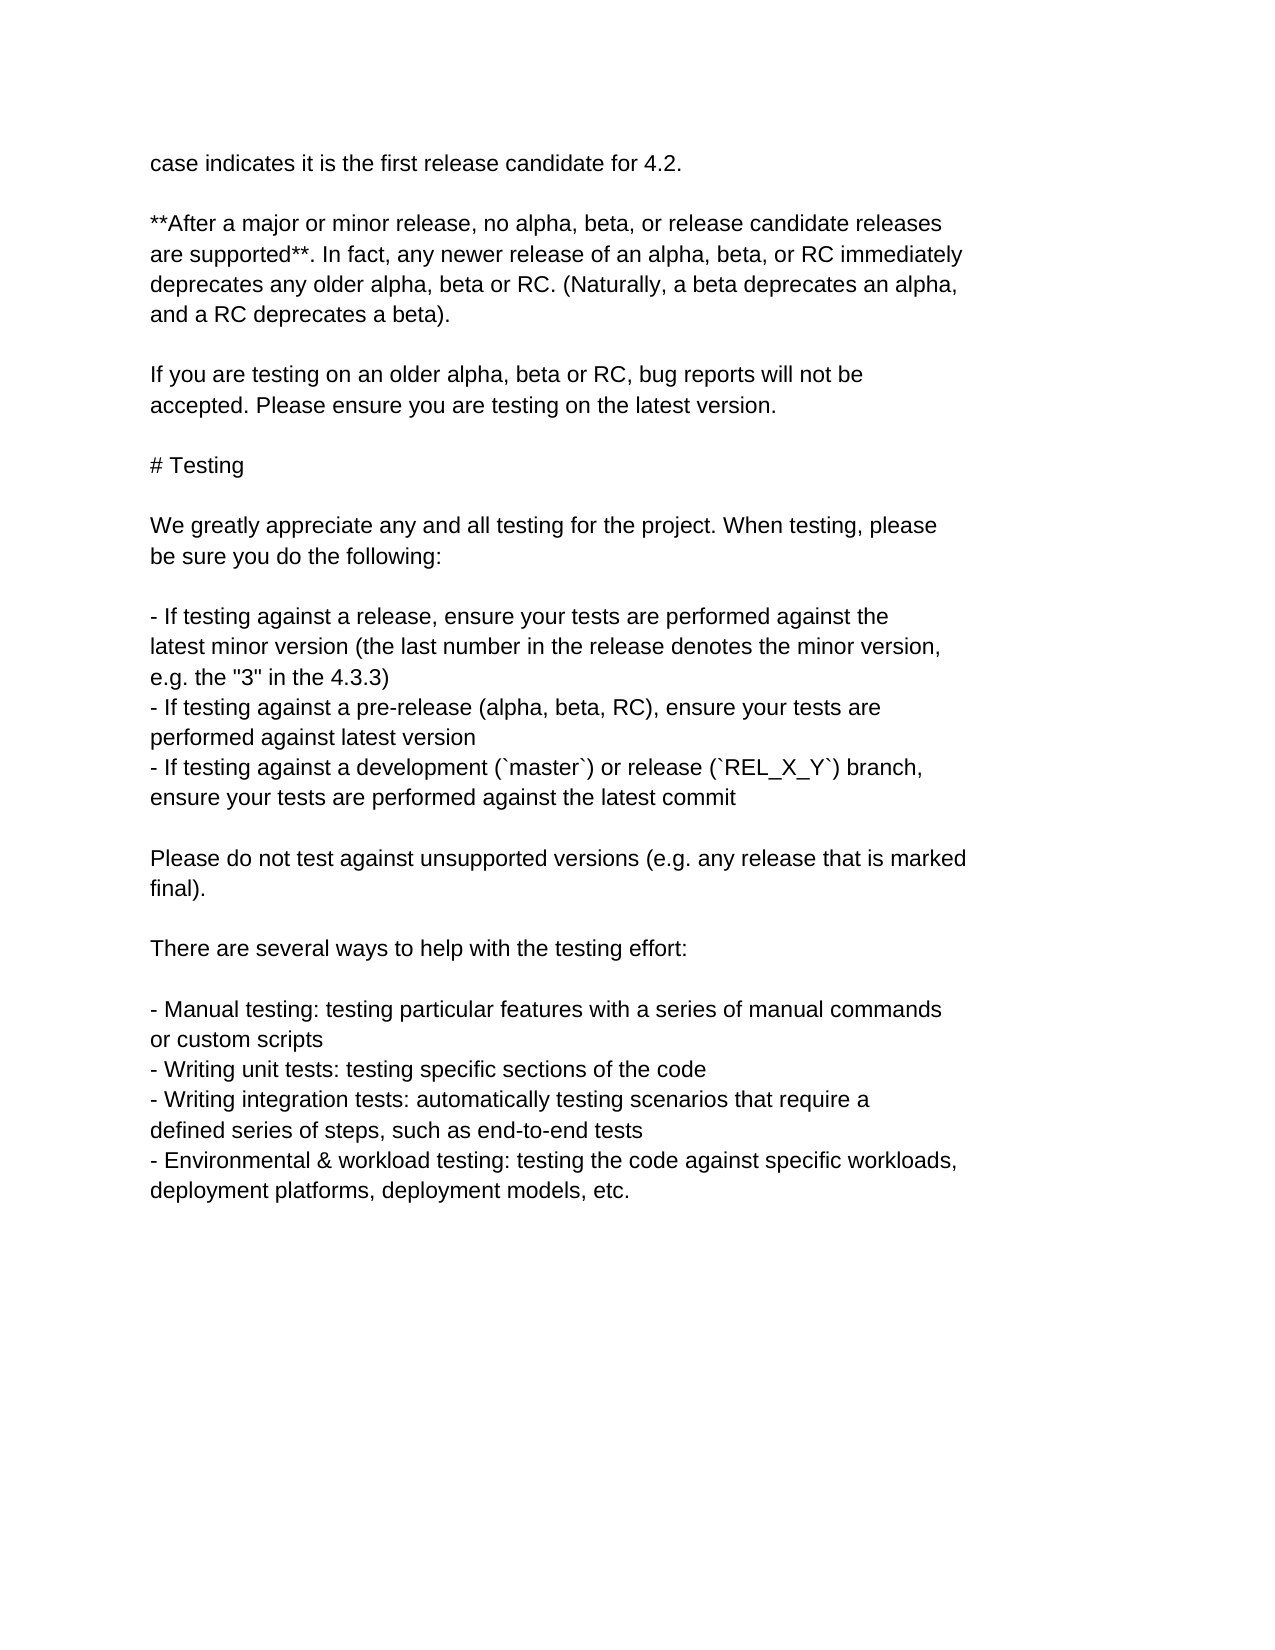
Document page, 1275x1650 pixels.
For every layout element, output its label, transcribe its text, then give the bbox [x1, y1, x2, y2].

text - If testing against a development (`master`) or release (`REL_X_Y`) branch, [150, 754, 1125, 781]
text If you are testing on an older alpha, beta or RC, bug reports will not be [150, 361, 1125, 388]
text - Writing integration tests: automatically testing scenarios that require a [150, 1086, 1125, 1113]
text and a RC deprecates a beta). [150, 301, 1125, 327]
text # Testing [150, 452, 1125, 478]
text ensure your tests are performed against the latest commit [150, 784, 1125, 811]
text latest minor version (the last number in the release denotes the minor version, [150, 633, 1125, 660]
text There are several ways to help with the testing effort: [150, 935, 1125, 962]
text - Writing unit tests: testing specific sections of the code [150, 1056, 1125, 1083]
text - Manual testing: testing particular features with a series of manual commands [150, 996, 1125, 1022]
text - If testing against a pre-release (alpha, beta, RC), ensure your tests are [150, 694, 1125, 720]
text - If testing against a release, ensure your tests are performed against the [150, 603, 1125, 629]
text - Environmental & workload testing: testing the code against specific workloads, [150, 1147, 1125, 1173]
text deployment platforms, deployment models, etc. [150, 1177, 1125, 1203]
text accepted. Please ensure you are testing on the latest version. [150, 392, 1125, 418]
text be sure you do the following: [150, 543, 1125, 569]
text e.g. the "3" in the 4.3.3) [150, 663, 1125, 690]
text or custom scripts [150, 1026, 1125, 1052]
text final). [150, 875, 1125, 901]
text We greatly appreciate any and all testing for the project. When testing, please [150, 512, 1125, 539]
text Please do not test against unsupported versions (e.g. any release that is marked [150, 845, 1125, 871]
text performed against latest version [150, 724, 1125, 750]
text defined series of steps, such as end-to-end tests [150, 1117, 1125, 1143]
text **After a major or minor release, no alpha, beta, or release candidate releases [150, 210, 1125, 237]
text deprecates any older alpha, beta or RC. (Naturally, a beta deprecates an alpha, [150, 271, 1125, 297]
text case indicates it is the first release candidate for 4.2. [150, 150, 1125, 176]
text are supported**. In fact, any newer release of an alpha, beta, or RC immediately [150, 241, 1125, 267]
